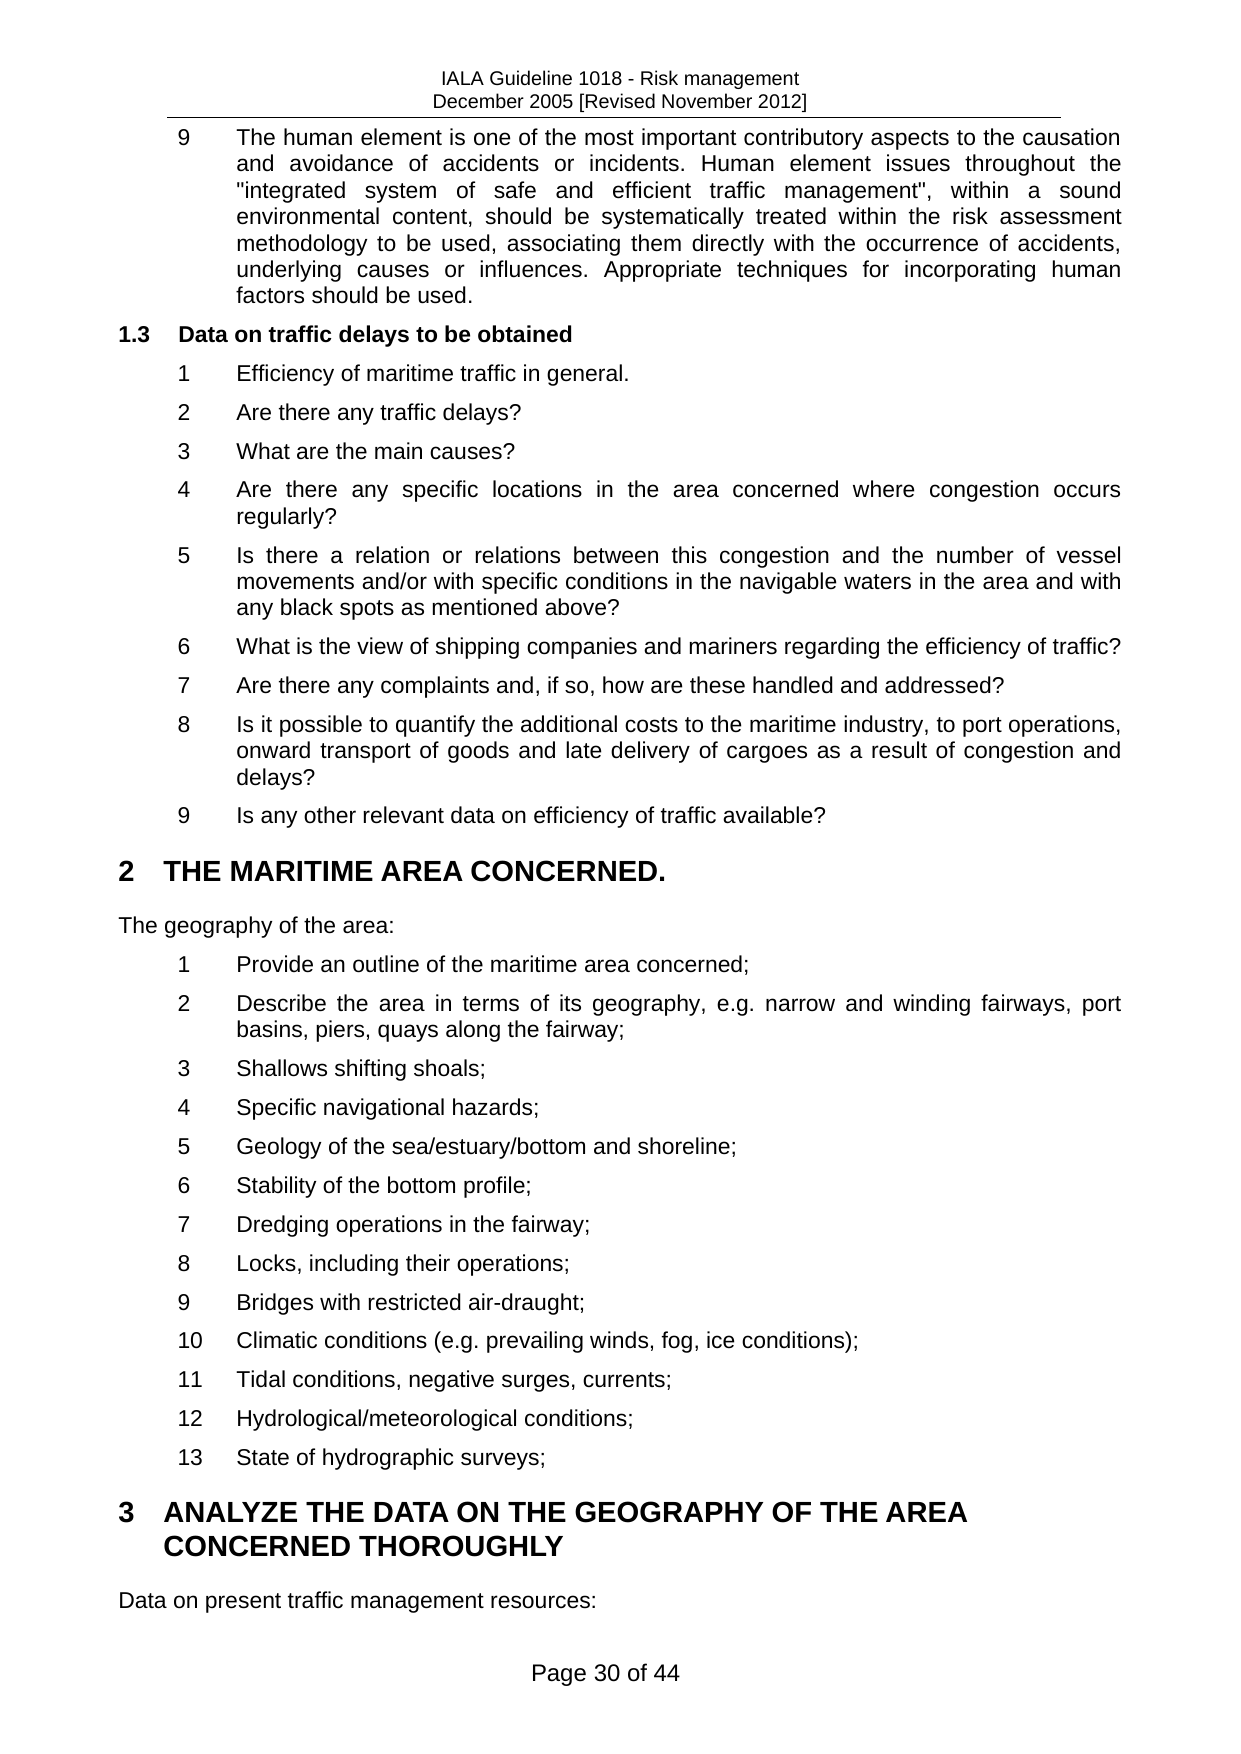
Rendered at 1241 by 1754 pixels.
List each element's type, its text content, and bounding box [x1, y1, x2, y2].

subtitle Analyze the Data on the Geography of the Area Concerned thoroughly [118, 1495, 1122, 1562]
list Is any other relevant data on efficiency of traffic available? [177, 802, 1122, 829]
list Shallows shifting shoals; [177, 1055, 1122, 1082]
list Is it possible to quantify the additional costs to the maritime industry, to port operations, onward transport of goods and late delivery of cargoes as a result of congestion and delays? [177, 711, 1122, 790]
list Is there a relation or relations between this congestion and the number of vessel movements and/or with specific conditions in the navigable waters in the area and with any black spots as mentioned above? [177, 542, 1122, 621]
list Are there any specific locations in the area concerned where congestion occurs regularly? [177, 476, 1122, 529]
text The geography of the area: [118, 912, 1122, 939]
list Dredging operations in the fairway; [177, 1211, 1122, 1237]
list Tidal conditions, negative surges, currents; [177, 1366, 1122, 1392]
list Geology of the sea/estuary/bottom and shoreline; [177, 1133, 1122, 1159]
list Efficiency of maritime traffic in general. [177, 360, 1122, 386]
list Specific navigational hazards; [177, 1094, 1122, 1121]
list State of hydrographic surveys; [177, 1444, 1122, 1470]
list What are the main causes? [177, 438, 1122, 464]
list Are there any complaints and, if so, how are these handled and addressed? [177, 672, 1122, 698]
list Describe the area in terms of its geography, e.g. narrow and winding fairways, port basins, piers, quays along the fairway; [177, 990, 1122, 1043]
list Stability of the bottom profile; [177, 1172, 1122, 1198]
subtitle Data on traffic delays to be obtained [118, 321, 1122, 347]
list What is the view of shipping companies and mariners regarding the efficiency of traffic? [177, 633, 1122, 659]
text Data on present traffic management resources: [118, 1587, 1122, 1614]
list Are there any traffic delays? [177, 399, 1122, 425]
list Hydrological/meteorological conditions; [177, 1405, 1122, 1431]
subtitle The Maritime Area Concerned. [118, 854, 1122, 887]
list Climatic conditions (e.g. prevailing winds, fog, ice conditions); [177, 1327, 1122, 1354]
list The human element is one of the most important contributory aspects to the causation and avoidance of accidents or incidents. Human element issues throughout the "integrated system of safe and efficient traffic management", within a sound environmental content, should be systematically treated within the risk assessment methodology to be used, associating them directly with the occurrence of accidents, underlying causes or influences. Appropriate techniques for incorporating human factors should be used. [177, 124, 1122, 308]
list Bridges with restricted air-draught; [177, 1288, 1122, 1315]
list Locks, including their operations; [177, 1249, 1122, 1276]
list Provide an outline of the maritime area concerned; [177, 951, 1122, 978]
